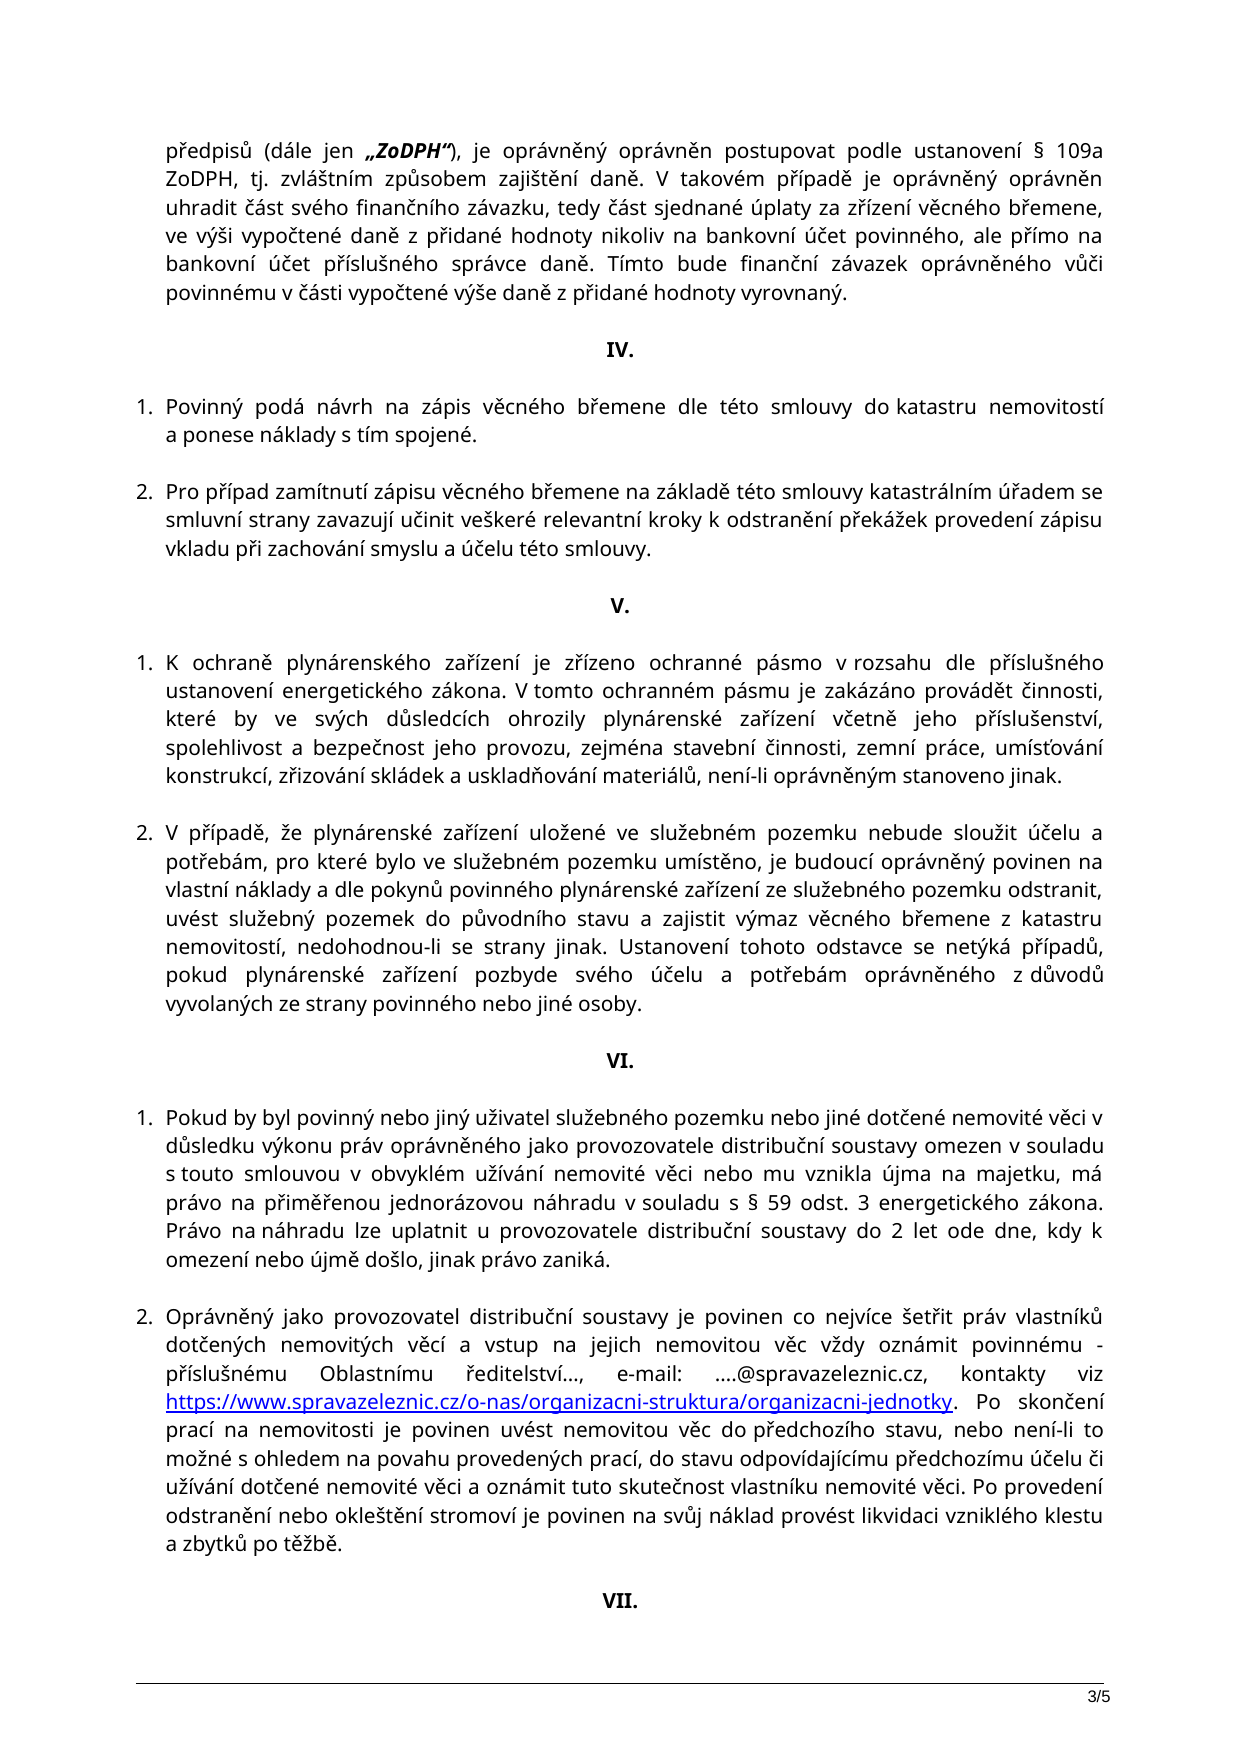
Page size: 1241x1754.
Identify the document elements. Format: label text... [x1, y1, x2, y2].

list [136, 136, 1104, 306]
text IV. [136, 335, 1104, 363]
list Pro případ zamítnutí zápisu věcného břemene na základě této smlouvy katastrálním úřadem se smluvní strany zavazují učinit veškeré relevantní kroky k odstranění překážek provedení zápisu vkladu při zachování smyslu a účelu této smlouvy. [136, 477, 1104, 562]
text VI. [136, 1046, 1104, 1074]
text 1. K ochraně plynárenského zařízení je zřízeno ochranné pásmo v rozsahu dle příslušného ustanovení energetického zákona. V tomto ochranném pásmu je zakázáno provádět činnosti, které by ve svých důsledcích ohrozily plynárenské zařízení včetně jeho příslušenství, spolehlivost a bezpečnost jeho provozu, zejména stavební činnosti, zemní práce, umísťování konstrukcí, zřizování skládek a uskladňování materiálů, není-li oprávněným stanoveno jinak. [136, 648, 1104, 790]
text V. [136, 591, 1104, 619]
text 2. V případě, že plynárenské zařízení uložené ve služebném pozemku nebude sloužit účelu a potřebám, pro které bylo ve služebném pozemku umístěno, je budoucí oprávněný povinen na vlastní náklady a dle pokynů povinného plynárenské zařízení ze služebného pozemku odstranit, uvést služebný pozemek do původního stavu a zajistit výmaz věcného břemene z katastru nemovitostí, nedohodnou-li se strany jinak. Ustanovení tohoto odstavce se netýká případů, pokud plynárenské zařízení pozbyde svého účelu a potřebám oprávněného z důvodů vyvolaných ze strany povinného nebo jiné osoby. [136, 818, 1104, 1017]
list Povinný podá návrh na zápis věcného břemene dle této smlouvy do katastru nemovitostí a ponese náklady s tím spojené. [136, 392, 1104, 449]
text 2. Oprávněný jako provozovatel distribuční soustavy je povinen co nejvíce šetřit práv vlastníků dotčených nemovitých věcí a vstup na jejich nemovitou věc vždy oznámit povinnému - příslušnému Oblastnímu ředitelství…, e-mail: ….@spravazeleznic.cz, kontakty viz https://www.spravazeleznic.cz/o-nas/organizacni-struktura/organizacni-jednotky. Po skončení prací na nemovitosti je povinen uvést nemovitou věc do předchozího stavu, nebo není-li to možné s ohledem na povahu provedených prací, do stavu odpovídajícímu předchozímu účelu či užívání dotčené nemovité věci a oznámit tuto skutečnost vlastníku nemovité věci. Po provedení odstranění nebo okleštění stromoví je povinen na svůj náklad provést likvidaci vzniklého klestu a zbytků po těžbě. [136, 1302, 1104, 1558]
text 1. Pokud by byl povinný nebo jiný uživatel služebného pozemku nebo jiné dotčené nemovité věci v důsledku výkonu práv oprávněného jako provozovatele distribuční soustavy omezen v souladu s touto smlouvou v obvyklém užívání nemovité věci nebo mu vznikla újma na majetku, má právo na přiměřenou jednorázovou náhradu v souladu s § 59 odst. 3 energetického zákona. Právo na náhradu lze uplatnit u provozovatele distribuční soustavy do 2 let ode dne, kdy k omezení nebo újmě došlo, jinak právo zaniká. [136, 1103, 1104, 1273]
text VII. [136, 1586, 1104, 1614]
